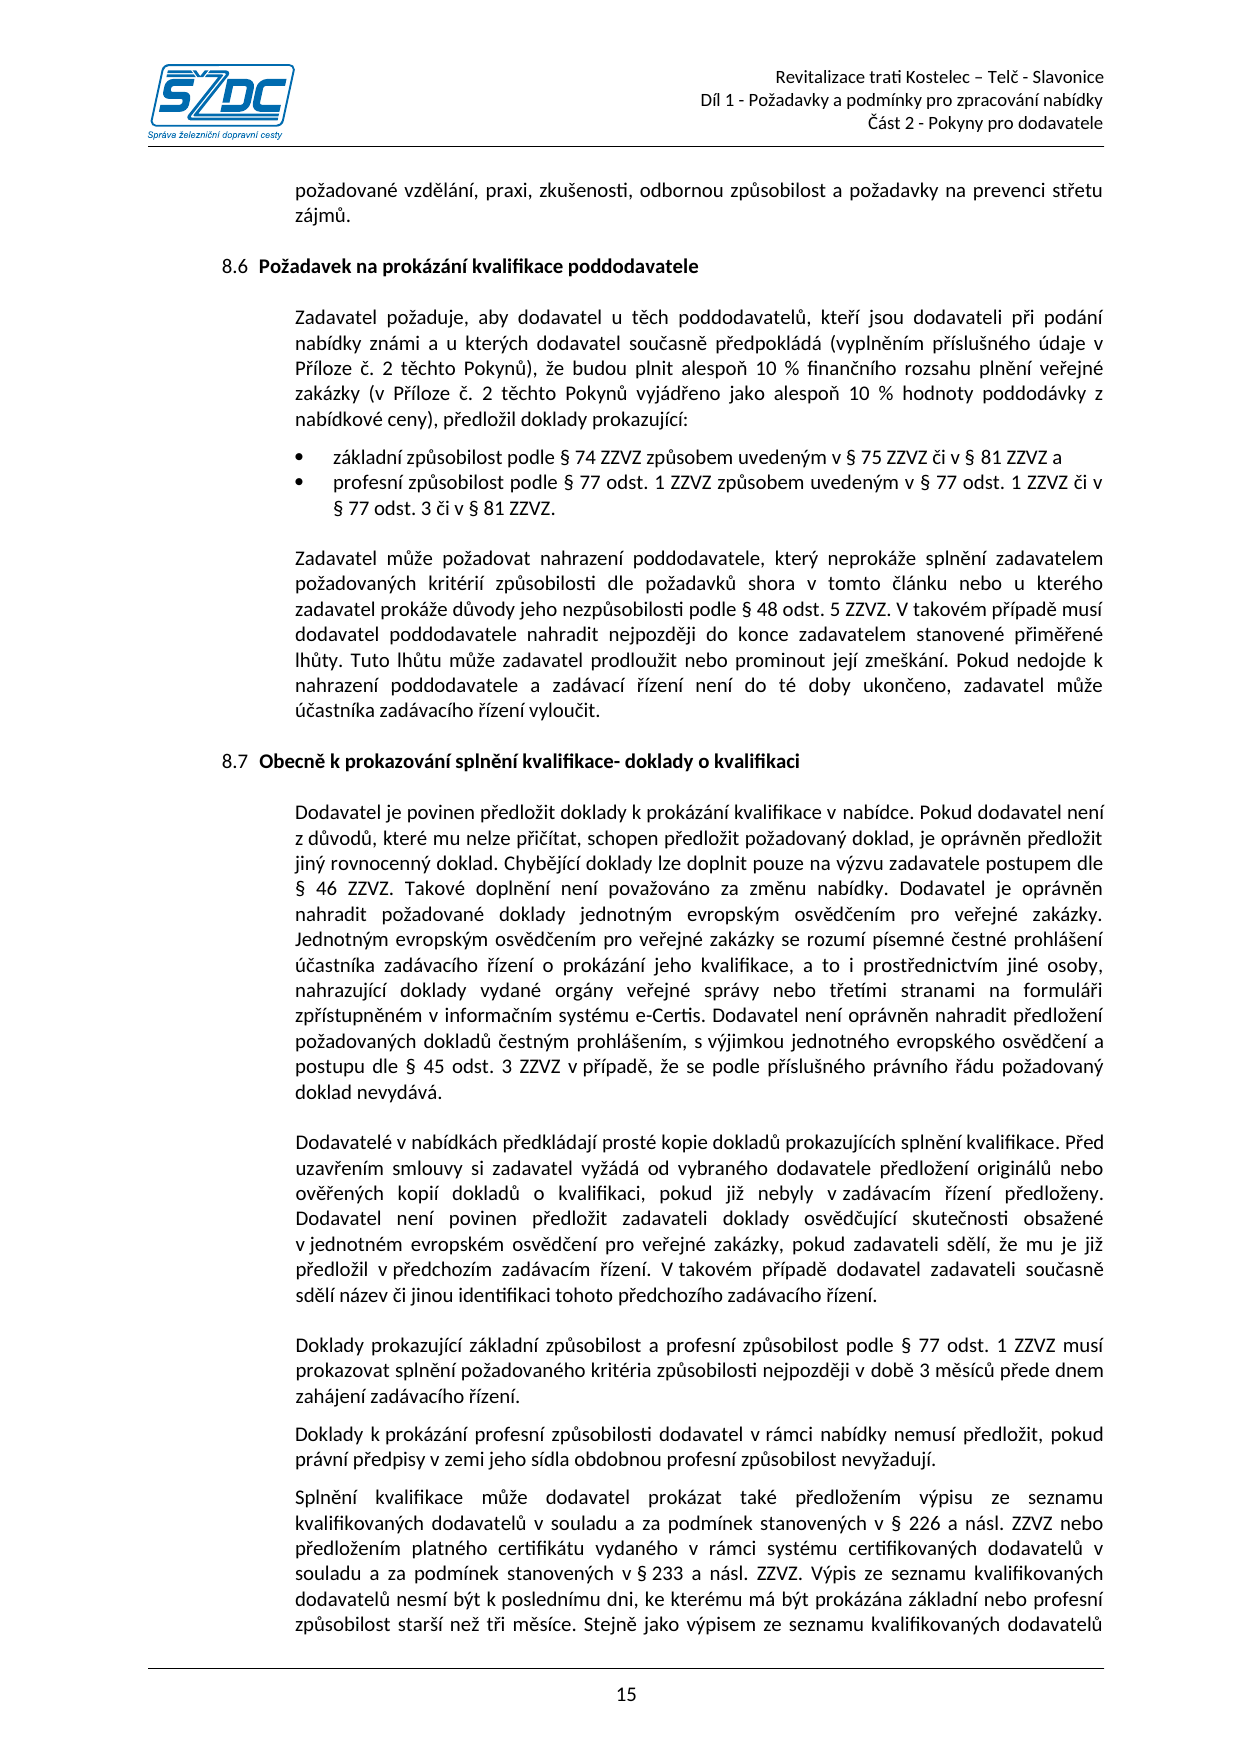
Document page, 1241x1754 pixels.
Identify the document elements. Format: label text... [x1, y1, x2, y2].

list profesní způsobilost podle § 77 odst. 1 ZZVZ způsobem uvedeným v § 77 odst. 1 ZZVZ či v § 77 odst. 3 či v § 81 ZZVZ. [295, 469, 1104, 520]
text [295, 1484, 1104, 1637]
list Požadavek na prokázání kvalifikace poddodavatele [222, 253, 1104, 279]
list Obecně k prokazování splnění kvalifikace- doklady o kvalifikaci [222, 748, 1104, 774]
text Dodavatel je povinen předložit doklady k prokázání kvalifikace v nabídce. Pokud dodavatel není z důvodů, které mu nelze přičítat, schopen předložit požadovaný doklad, je oprávněn předložit jiný rovnocenný doklad. Chybějící doklady lze doplnit pouze na výzvu zadavatele postupem dle § 46 ZZVZ. Takové doplnění není považováno za změnu nabídky. Dodavatel je oprávněn nahradit požadované doklady jednotným evropským osvědčením pro veřejné zakázky. Jednotným evropským osvědčením pro veřejné zakázky se rozumí písemné čestné prohlášení účastníka zadávacího řízení o prokázání jeho kvalifikace, a to i prostřednictvím jiné osoby, nahrazující doklady vydané orgány veřejné správy nebo třetími stranami na formuláři zpřístupněném v informačním systému e-Certis. Dodavatel není oprávněn nahradit předložení požadovaných dokladů čestným prohlášením, s výjimkou jednotného evropského osvědčení a postupu dle § 45 odst. 3 ZZVZ v případě, že se podle příslušného právního řádu požadovaný doklad nevydává. [295, 799, 1104, 1104]
list základní způsobilost podle § 74 ZZVZ způsobem uvedeným v § 75 ZZVZ či v § 81 ZZVZ a [295, 444, 1104, 469]
text Doklady prokazující základní způsobilost a profesní způsobilost podle § 77 odst. 1 ZZVZ musí prokazovat splnění požadovaného kritéria způsobilosti nejpozději v době 3 měsíců přede dnem zahájení zadávacího řízení. [295, 1332, 1104, 1408]
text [295, 177, 1104, 228]
text Doklady k prokázání profesní způsobilosti dodavatel v rámci nabídky nemusí předložit, pokud právní předpisy v zemi jeho sídla obdobnou profesní způsobilost nevyžadují. [295, 1421, 1104, 1472]
text Zadavatel požaduje, aby dodavatel u těch poddodavatelů, kteří jsou dodavateli při podání nabídky známi a u kterých dodavatel současně předpokládá (vyplněním příslušného údaje v Příloze č. 2 těchto Pokynů), že budou plnit alespoň 10 % finančního rozsahu plnění veřejné zakázky (v Příloze č. 2 těchto Pokynů vyjádřeno jako alespoň 10 % hodnoty poddodávky z nabídkové ceny), předložil doklady prokazující: [295, 304, 1104, 431]
text Dodavatelé v nabídkách předkládají prosté kopie dokladů prokazujících splnění kvalifikace. Před uzavřením smlouvy si zadavatel vyžádá od vybraného dodavatele předložení originálů nebo ověřených kopií dokladů o kvalifikaci, pokud již nebyly v zadávacím řízení předloženy. Dodavatel není povinen předložit zadavateli doklady osvědčující skutečnosti obsažené v jednotném evropském osvědčení pro veřejné zakázky, pokud zadavateli sdělí, že mu je již předložil v předchozím zadávacím řízení. V takovém případě dodavatel zadavateli současně sdělí název či jinou identifikaci tohoto předchozího zadávacího řízení. [295, 1129, 1104, 1307]
text Zadavatel může požadovat nahrazení poddodavatele, který neprokáže splnění zadavatelem požadovaných kritérií způsobilosti dle požadavků shora v tomto článku nebo u kterého zadavatel prokáže důvody jeho nezpůsobilosti podle § 48 odst. 5 ZZVZ. V takovém případě musí dodavatel poddodavatele nahradit nejpozději do konce zadavatelem stanovené přiměřené lhůty. Tuto lhůtu může zadavatel prodloužit nebo prominout její zmeškání. Pokud nedojde k nahrazení poddodavatele a zadávací řízení není do té doby ukončeno, zadavatel může účastníka zadávacího řízení vyloučit. [295, 545, 1104, 723]
